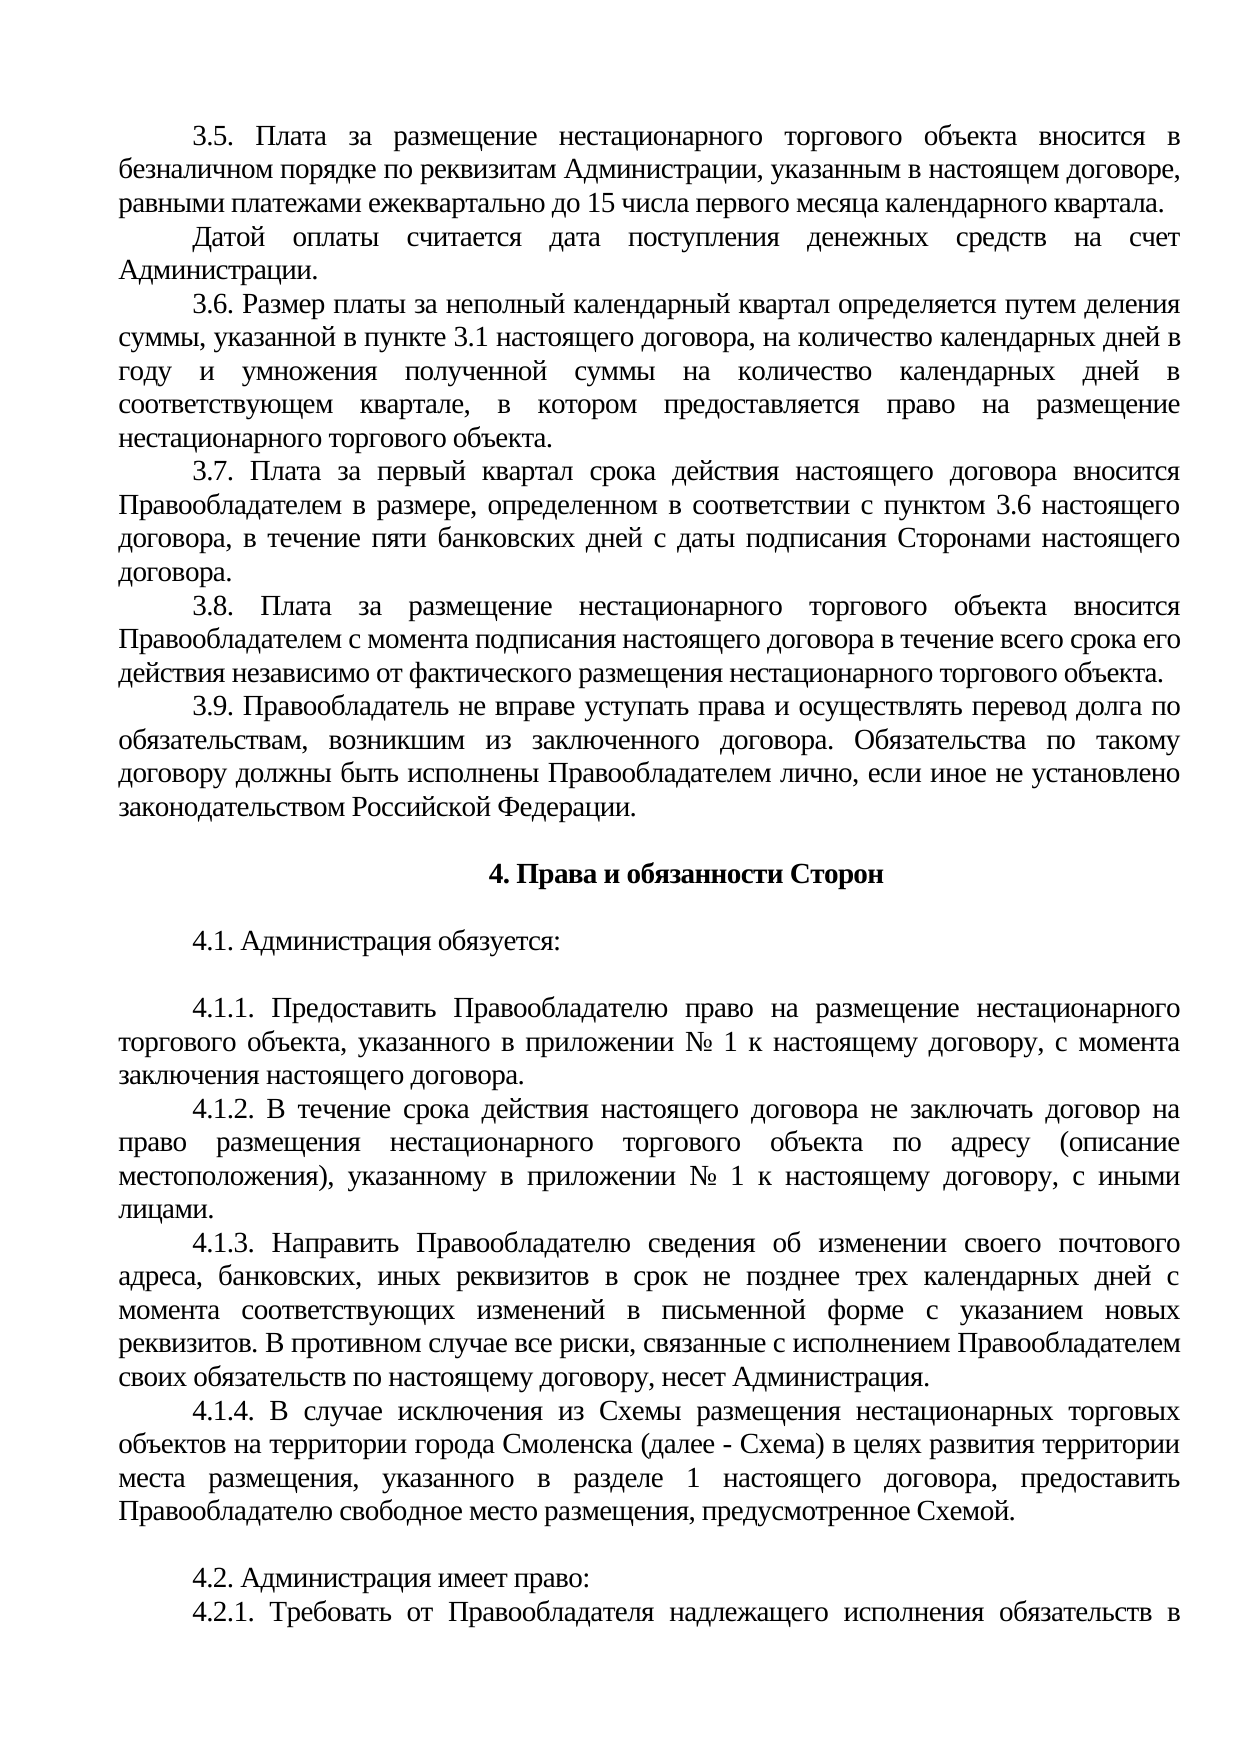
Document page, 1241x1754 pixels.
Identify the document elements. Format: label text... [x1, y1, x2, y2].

text 3.9. Правообладатель не вправе уступать права и осуществлять перевод долга по обязательствам, возникшим из заключенного договора. Обязательства по такому договору должны быть исполнены Правообладателем лично, если иное не установлено законодательством Российской Федерации. [118, 688, 1181, 822]
text 3.6. Размер платы за неполный календарный квартал определяется путем деления суммы, указанной в пункте 3.1 настоящего договора, на количество календарных дней в году и умножения полученной суммы на количество календарных дней в соответствующем квартале, в котором предоставляется право на размещение нестационарного торгового объекта. [118, 286, 1181, 453]
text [118, 1594, 1181, 1627]
text 4. Права и обязанности Сторон [118, 856, 1181, 889]
text 3.7. Плата за первый квартал срока действия настоящего договора вносится Правообладателем в размере, определенном в соответствии с пунктом 3.6 настоящего договора, в течение пяти банковских дней с даты подписания Сторонами настоящего договора. [118, 453, 1181, 588]
text 4.1.4. В случае исключения из Схемы размещения нестационарных торговых объектов на территории города Смоленска (далее - Схема) в целях развития территории места размещения, указанного в разделе 1 настоящего договора, предоставить Правообладателю свободное место размещения, предусмотренное Схемой. [118, 1393, 1181, 1527]
text 4.2. Администрация имеет право: [118, 1560, 1181, 1594]
text 4.1.1. Предоставить Правообладателю право на размещение нестационарного торгового объекта, указанного в приложении № 1 к настоящему договору, с момента заключения настоящего договора. [118, 990, 1181, 1091]
text Датой оплаты считается дата поступления денежных средств на счет Администрации. [118, 219, 1181, 286]
text 4.1.2. В течение срока действия настоящего договора не заключать договор на право размещения нестационарного торгового объекта по адресу (описание местоположения), указанному в приложении № 1 к настоящему договору, с иными лицами. [118, 1091, 1181, 1225]
text 4.1. Администрация обязуется: [118, 923, 1181, 957]
text 3.8. Плата за размещение нестационарного торгового объекта вносится Правообладателем с момента подписания настоящего договора в течение всего срока его действия независимо от фактического размещения нестационарного торгового объекта. [118, 588, 1181, 688]
text 4.1.3. Направить Правообладателю сведения об изменении своего почтового адреса, банковских, иных реквизитов в срок не позднее трех календарных дней с момента соответствующих изменений в письменной форме с указанием новых реквизитов. В противном случае все риски, связанные с исполнением Правообладателем своих обязательств по настоящему договору, несет Администрация. [118, 1225, 1181, 1393]
text 3.5. Плата за размещение нестационарного торгового объекта вносится в безналичном порядке по реквизитам Администрации, указанным в настоящем договоре, равными платежами ежеквартально до 15 числа первого месяца календарного квартала. [118, 118, 1181, 219]
